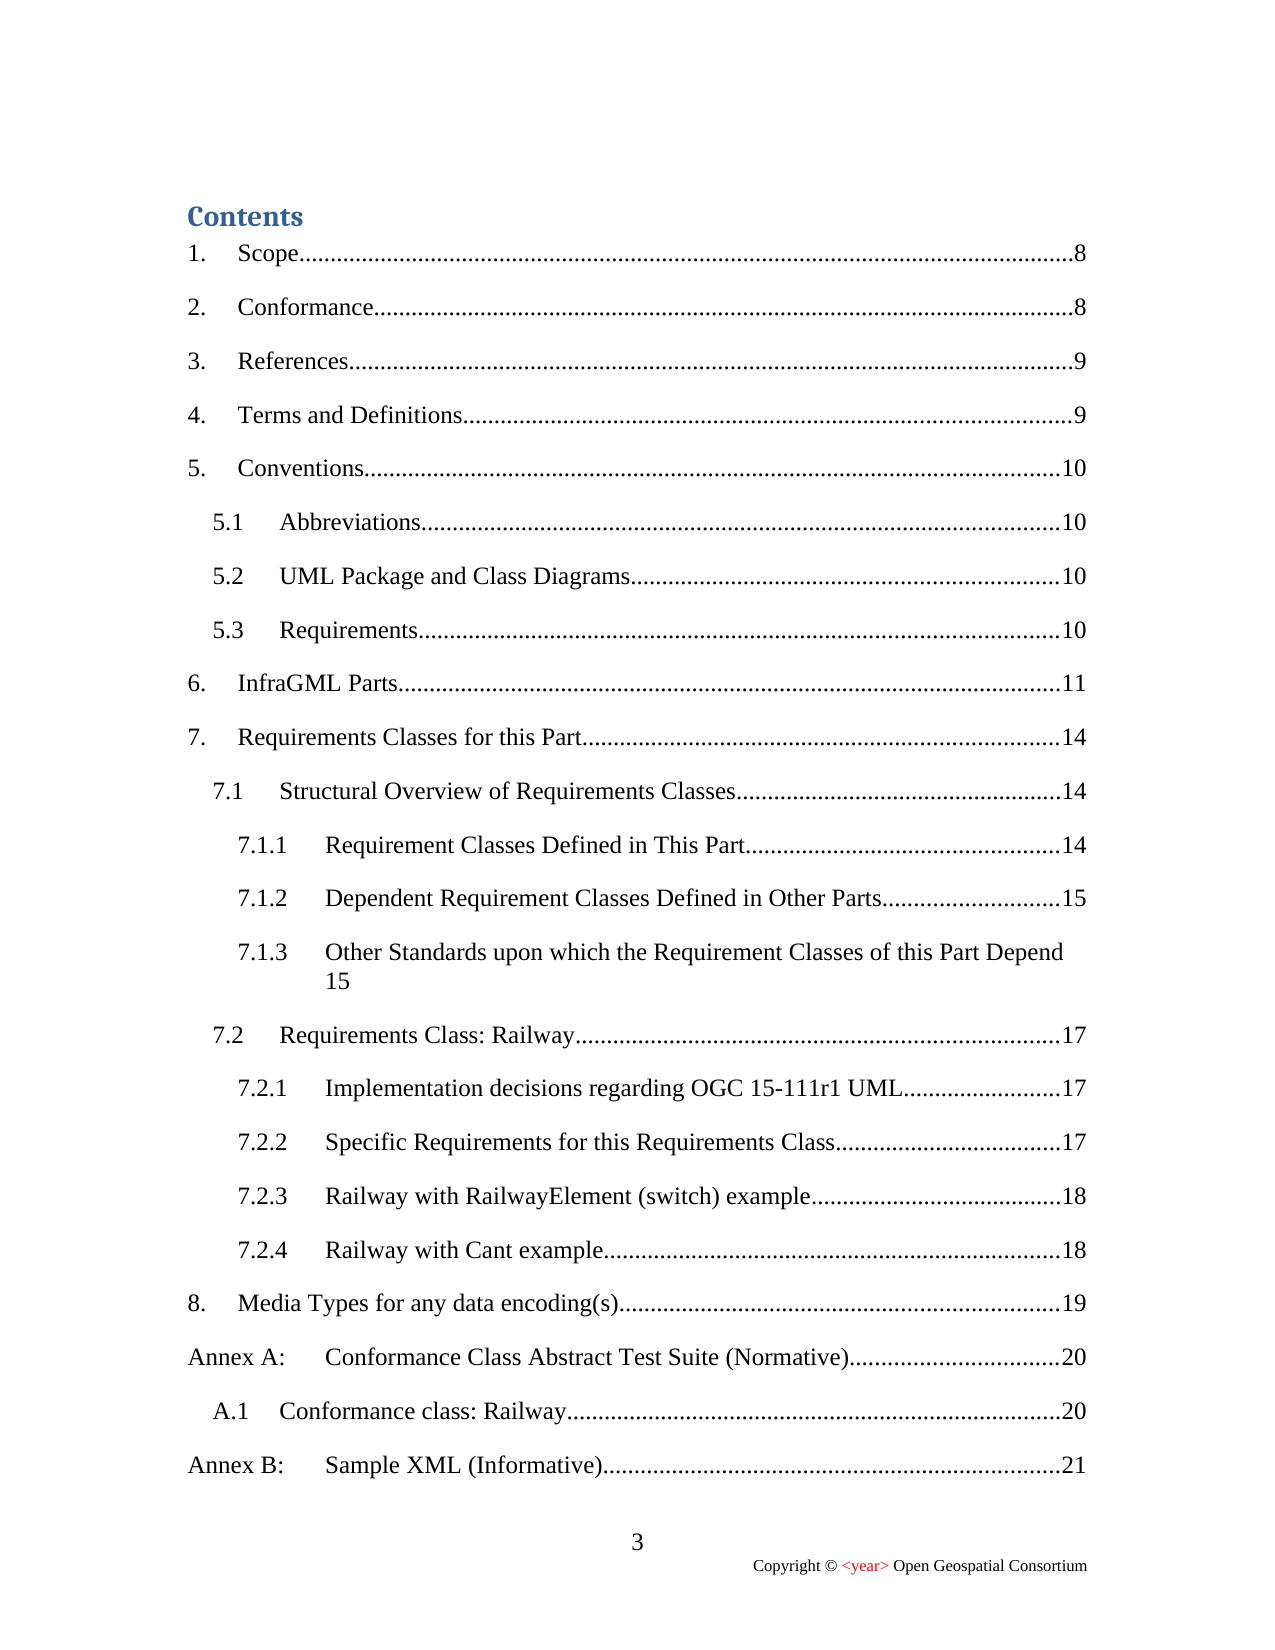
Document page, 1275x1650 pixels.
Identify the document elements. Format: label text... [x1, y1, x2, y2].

text 6. InfraGML Parts 11 [187, 668, 1087, 697]
text 7.2.2 Specific Requirements for this Requirements Class 17 [237, 1127, 1087, 1156]
text 8. Media Types for any data encoding(s) 19 [187, 1288, 1087, 1317]
text Annex B: Sample XML (Informative) 21 [187, 1450, 1087, 1478]
text 7.1.3 Other Standards upon which the Requirement Classes of this Part Depend 15 [237, 937, 1087, 995]
subtitle Contents [187, 200, 1087, 233]
text 5.1 Abbreviations 10 [212, 507, 1087, 536]
text 5.3 Requirements 10 [212, 615, 1087, 643]
text 7.1.1 Requirement Classes Defined in This Part 14 [237, 830, 1087, 858]
text 2. Conformance 8 [187, 292, 1087, 321]
text 7.2.1 Implementation decisions regarding OGC 15-111r1 UML 17 [237, 1073, 1087, 1102]
text 1. Scope 8 [187, 238, 1087, 267]
text 5. Conventions 10 [187, 453, 1087, 482]
text 7.2 Requirements Class: Railway 17 [212, 1020, 1087, 1048]
text Annex A: Conformance Class Abstract Test Suite (Normative) 20 [187, 1342, 1087, 1371]
text 7.2.3 Railway with RailwayElement (switch) example 18 [237, 1181, 1087, 1210]
text 7.2.4 Railway with Cant example 18 [237, 1235, 1087, 1263]
text 5.2 UML Package and Class Diagrams 10 [212, 561, 1087, 590]
text A.1 Conformance class: Railway 20 [212, 1396, 1087, 1425]
text 7. Requirements Classes for this Part 14 [187, 722, 1087, 751]
text 4. Terms and Definitions 9 [187, 400, 1087, 428]
text 3. References 9 [187, 346, 1087, 375]
text 7.1.2 Dependent Requirement Classes Defined in Other Parts 15 [237, 883, 1087, 912]
text 7.1 Structural Overview of Requirements Classes 14 [212, 776, 1087, 805]
